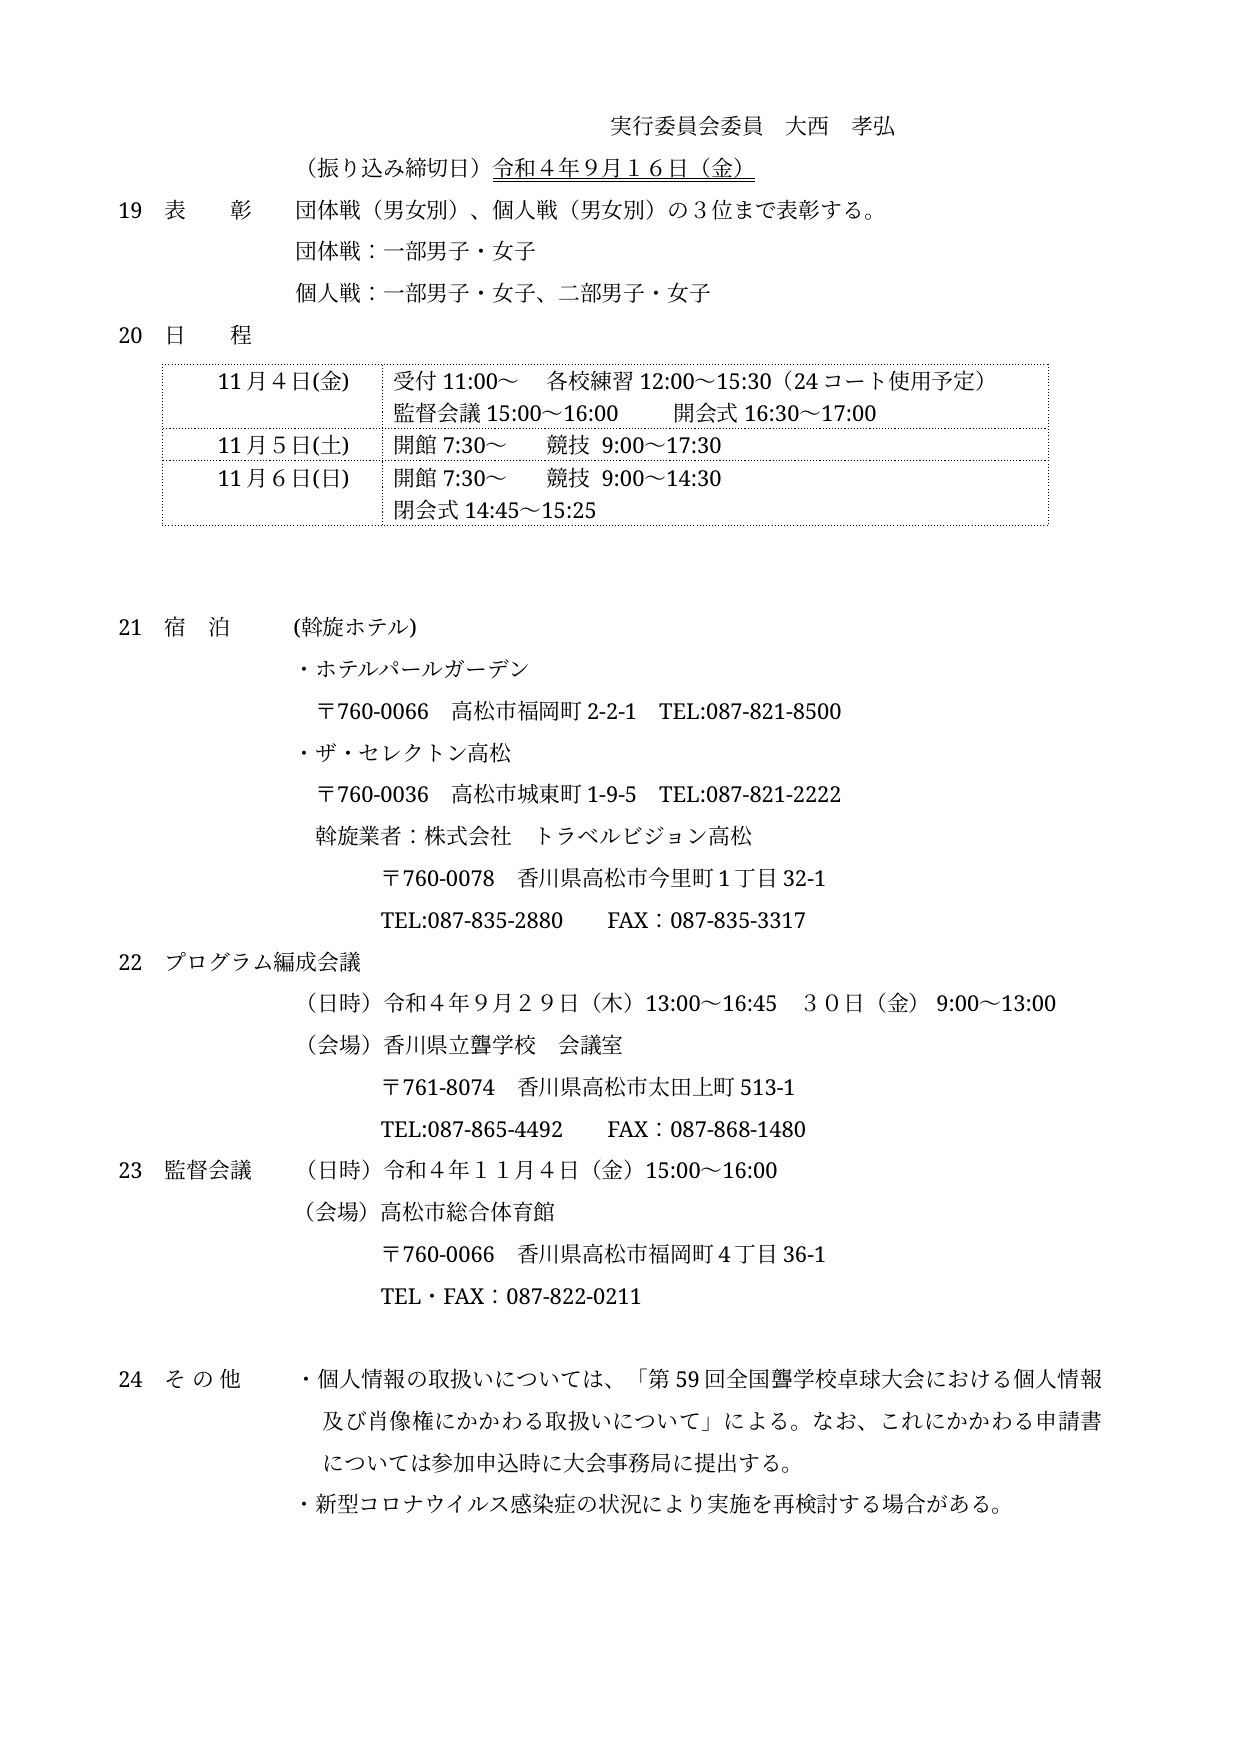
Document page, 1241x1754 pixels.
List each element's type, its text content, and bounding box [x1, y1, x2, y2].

text （会場）高松市総合体育館 [118, 1190, 1103, 1232]
text 19 表 彰 団体戦（男女別）、個人戦（男女別）の３位まで表彰する。 [118, 188, 1103, 229]
text ・ザ・セレクトン高松 [118, 731, 1103, 772]
text 斡旋業者：株式会社 トラベルビジョン高松 [271, 814, 1103, 856]
table_header 受付 11:00～ 各校練習 12:00～15:30（24コート使用予定） 監督会議 15:00～16:00 開会式 16:30～17:00 [382, 364, 1048, 428]
text （日時）令和４年９月２９日（木）13:00～16:45 ３０日（金） 9:00～13:00 [118, 981, 1103, 1023]
text 実行委員会委員 大西 孝弘 [271, 104, 1103, 146]
text TEL:087-835-2880 FAX：087-835-3317 [118, 898, 1103, 939]
text TEL:087-865-4492 FAX：087-868-1480 [118, 1107, 1103, 1148]
table_cell 11月６日(日) [163, 460, 382, 524]
text 22 プログラム編成会議 [118, 939, 1103, 981]
text 〒760-0066 高松市福岡町2-2-1 TEL:087-821-8500 [118, 689, 1103, 731]
text （振り込み締切日）令和４年９月１６日（金） [118, 146, 1103, 188]
table_cell 開館 7:30～ 競技 9:00～17:30 [382, 428, 1048, 460]
text 〒760-0078 香川県高松市今里町1丁目32-1 [118, 856, 1103, 898]
table_cell 11月５日(土) [163, 428, 382, 460]
text ・ホテルパールガーデン [118, 647, 1103, 689]
text （会場）香川県立聾学校 会議室 [118, 1023, 1103, 1065]
text 個人戦：一部男子・女子、二部男子・女子 [118, 271, 1103, 313]
text TEL・FAX：087-822-0211 [271, 1274, 1103, 1316]
text ・新型コロナウイルス感染症の状況により実施を再検討する場合がある。 [118, 1483, 1103, 1524]
text 団体戦：一部男子・女子 [118, 229, 1103, 271]
text 〒760-0066 香川県高松市福岡町4丁目36-1 [271, 1232, 1103, 1274]
table_header 11月４日(金) [163, 364, 382, 428]
text 23 監督会議 （日時）令和４年１１月４日（金）15:00～16:00 [118, 1148, 1103, 1190]
text 21 宿泊 (斡旋ホテル) [118, 605, 1103, 647]
text 20 日 程 [118, 313, 1103, 355]
text 〒761-8074 香川県高松市太田上町513-1 [118, 1065, 1103, 1107]
table_cell 開館 7:30～ 競技 9:00～14:30 閉会式 14:45～15:25 [382, 460, 1048, 524]
text 〒760-0036 高松市城東町1-9-5 TEL:087-821-2222 [118, 772, 1103, 814]
text 24 そ の 他 ・個人情報の取扱いについては、「第59回全国聾学校卓球大会における個人情報及び肖像権にかかわる取扱いについて」による。なお、これにかかわる申請書については参加申込時に大会事務局に提出する。 [118, 1357, 1103, 1483]
